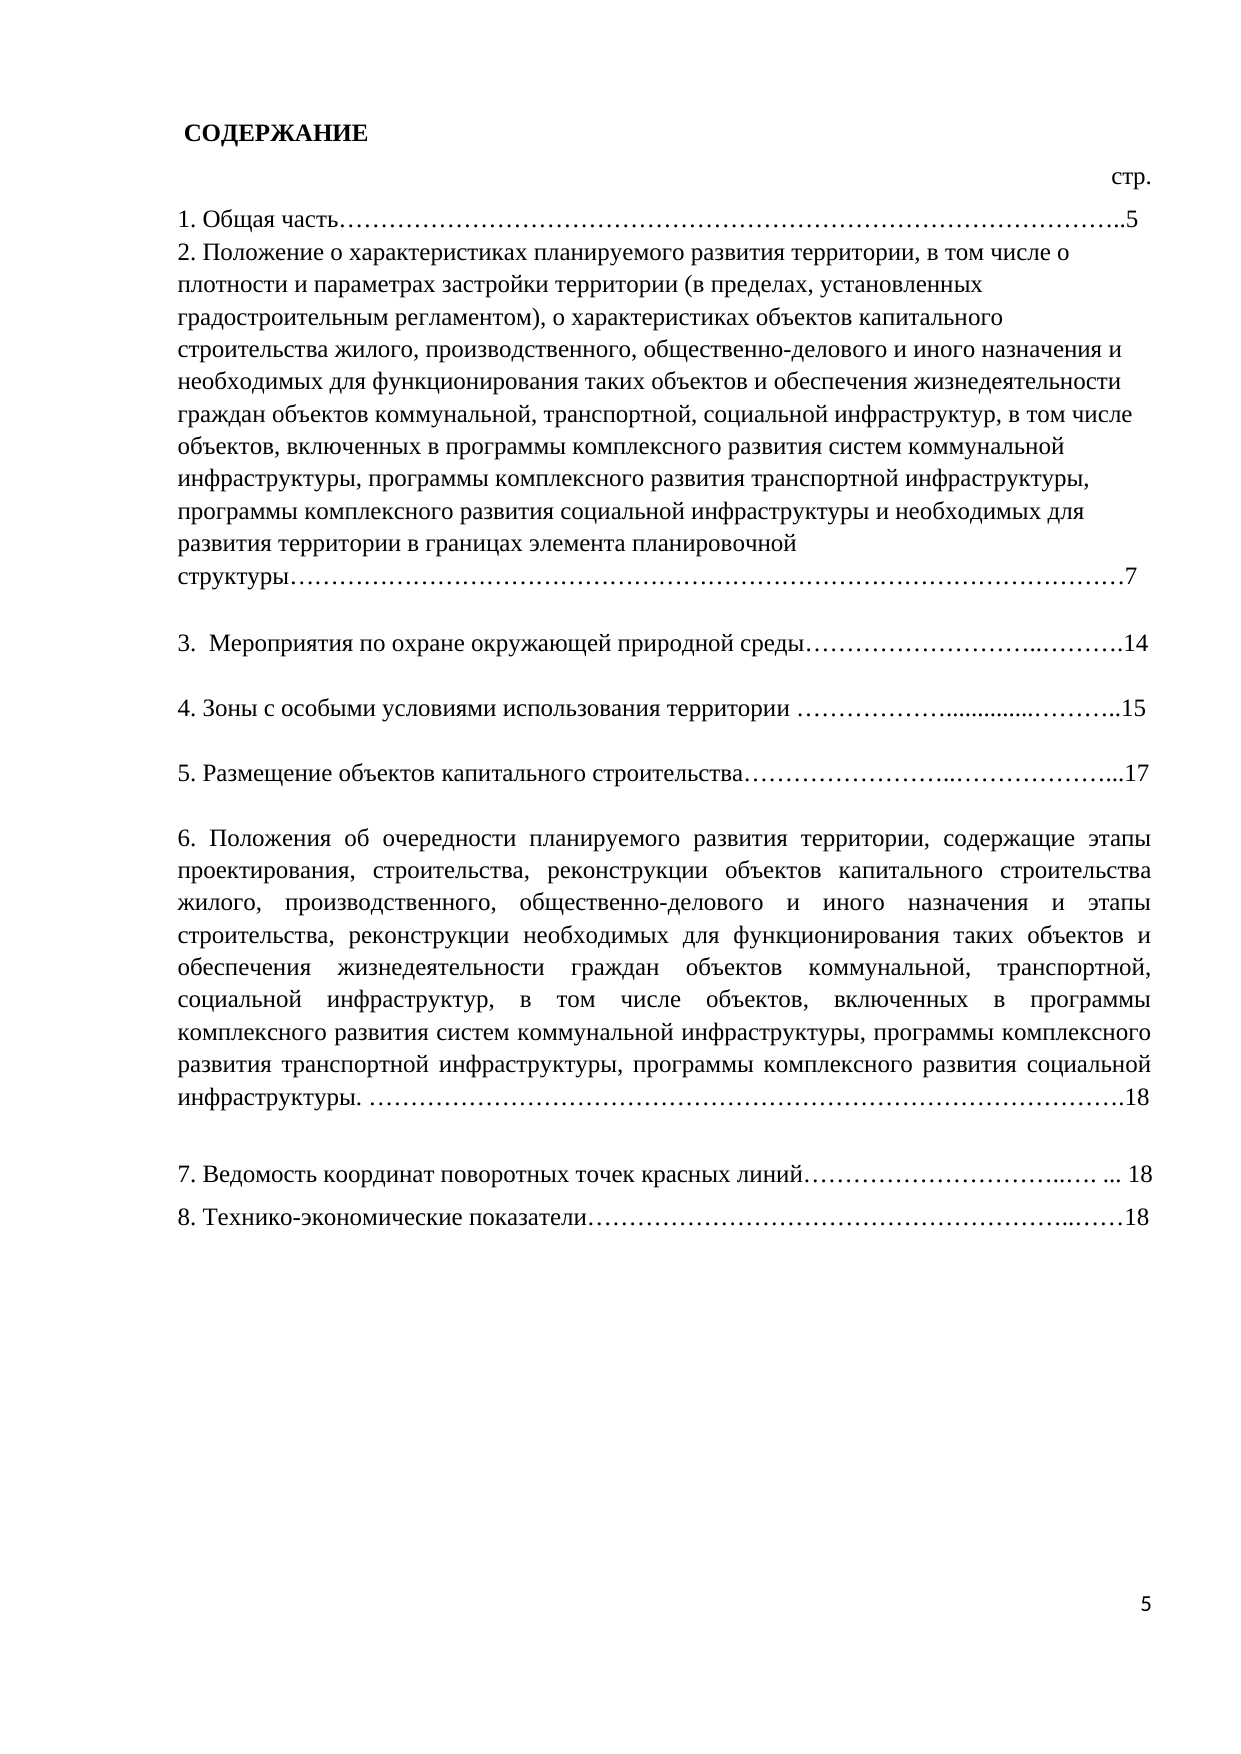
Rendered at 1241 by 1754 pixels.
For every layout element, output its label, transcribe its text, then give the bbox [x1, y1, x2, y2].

text 6. Положения об очередности планируемого развития территории, содержащие этапы проектирования, строительства, реконструкции объектов капитального строительства жилого, производственного, общественно-делового и иного назначения и этапы строительства, реконструкции необходимых для функционирования таких объектов и обеспечения жизнедеятельности граждан объектов коммунальной, транспортной, социальной инфраструктур, в том числе объектов, включенных в программы комплексного развития систем коммунальной инфраструктуры, программы комплексного развития транспортной инфраструктуры, программы комплексного развития социальной инфраструктуры. ……………………………………………………………………………….18 [177, 823, 1152, 1111]
text 7. Ведомость координат поворотных точек красных линий…………………………..…. ... 18 8. Технико-экономические показатели…………………………………………………..……18 [177, 1159, 1181, 1231]
text 4. Зоны с особыми условиями использования территории ………………..............………..15 [177, 693, 1152, 722]
text 2. Положение о характеристиках планируемого развития территории, в том числе о плотности и параметрах застройки территории (в пределах, установленных градостроительным регламентом), о характеристиках объектов капитального строительства жилого, производственного, общественно-делового и иного назначения и необходимых для функционирования таких объектов и обеспечения жизнедеятельности граждан объектов коммунальной, транспортной, социальной инфраструктур, в том числе объектов, включенных в программы комплексного развития систем коммунальной инфраструктуры, программы комплексного развития транспортной инфраструктуры, программы комплексного развития социальной инфраструктуры и необходимых для развития территории в границах элемента планировочной структуры…………………………………………………………………………………………7 [177, 237, 1152, 589]
text Схема границ территорий объектов культурного наследия проектом не выполняется ввиду отсутствия на данной территории объектов культурного наследия. СОДЕРЖАНИЕ [177, 118, 1152, 147]
text стр. [177, 161, 1152, 190]
text 1. Общая часть…………………………………………………………………………………..5 [177, 204, 1152, 233]
text 3. Мероприятия по охране окружающей природной среды………………………..……….14 [177, 628, 1152, 657]
text 5. Размещение объектов капитального строительства……………………..………………...17 [177, 758, 1152, 787]
